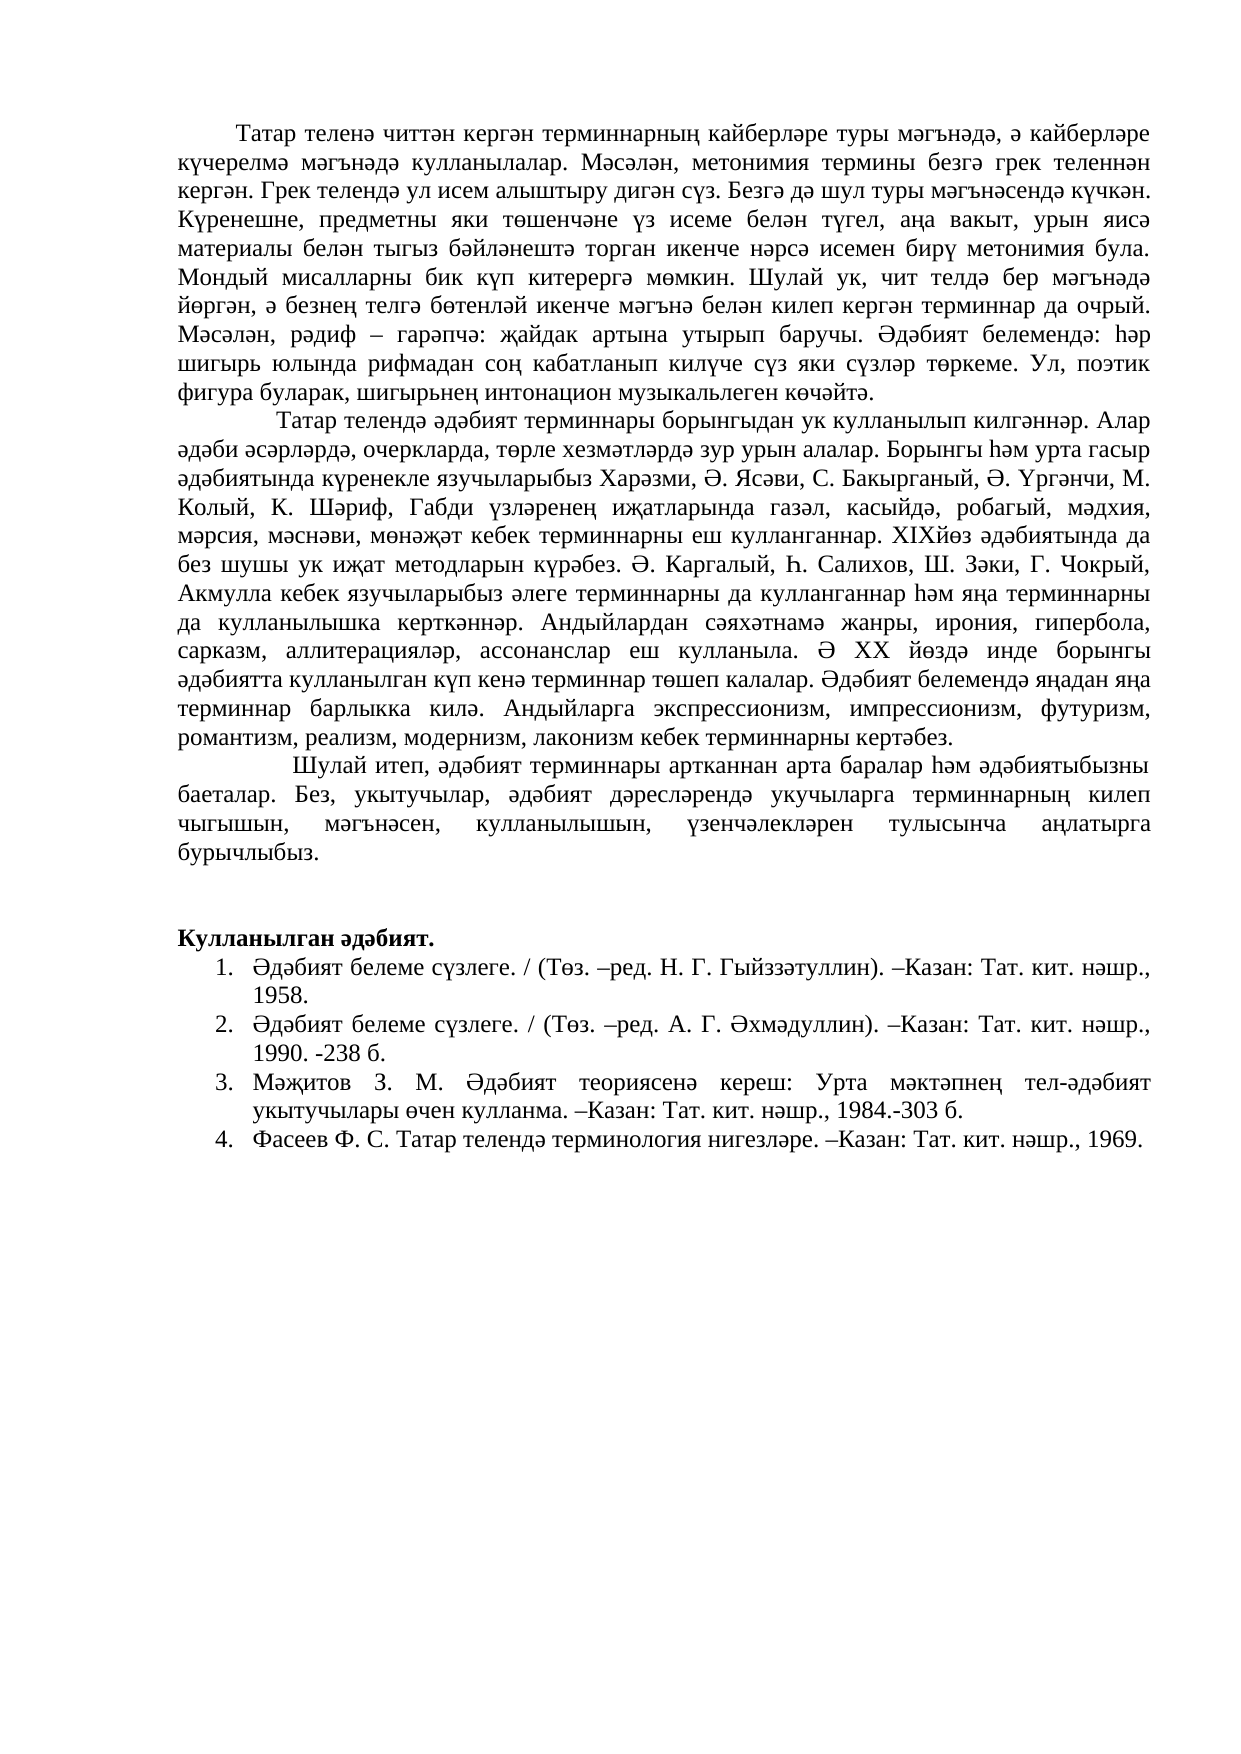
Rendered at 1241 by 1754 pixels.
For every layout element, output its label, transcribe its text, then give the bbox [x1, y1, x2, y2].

text Татар телендә әдәбият терминнары борынгыдан ук кулланылып килгәннәр. Алар әдәби әсәрләрдә, очеркларда, төрле хезмәтләрдә зур урын алалар. Борынгы һәм урта гасыр әдәбиятында күренекле язучыларыбыз Харәзми, Ә. Ясәви, С. Бакырганый, Ә. Үргәнчи, М. Колый, К. Шәриф, Габди үзләренең иҗатларында газәл, касыйдә, робагый, мәдхия, мәрсия, мәснәви, мөнәҗәт кебек терминнарны еш кулланганнар. XIXйөз әдәбиятында да без шушы ук иҗат методларын күрәбез. Ә. Каргалый, Һ. Салихов, Ш. Зәки, Г. Чокрый, Акмулла кебек язучыларыбыз әлеге терминнарны да кулланганнар һәм яңа терминнарны да кулланылышка керткәннәр. Андыйлардан сәяхәтнамә жанры, ирония, гипербола, сарказм, аллитерацияләр, ассонанслар еш кулланыла. Ә XX йөздә инде борынгы әдәбиятта кулланылган күп кенә терминнар төшеп калалар. Әдәбият белемендә яңадан яңа терминнар барлыкка килә. Андыйларга экспрессионизм, импрессионизм, футуризм, романтизм, реализм, модернизм, лаконизм кебек терминнарны кертәбез. [177, 406, 1152, 751]
text Шулай итеп, әдәбият терминнары артканнан арта баралар һәм әдәбиятыбызны баеталар. Без, укытучылар, әдәбият дәресләрендә укучыларга терминнарның килеп чыгышын, мәгънәсен, кулланылышын, үзенчәлекләрен тулысынча аңлатырга бурычлыбыз. [177, 751, 1152, 866]
list Әдәбият белеме сүзлеге. / (Төз. –ред. Н. Г. Гыйззәтуллин). –Казан: Тат. кит. нәшр., 1958. [215, 952, 1152, 1009]
text Кулланылган әдәбият. [177, 923, 1152, 952]
list Мәҗитов З. М. Әдәбият теориясенә кереш: Урта мәктәпнең тел-әдәбият укытучылары өчен кулланма. –Казан: Тат. кит. нәшр., 1984.-303 б. [215, 1067, 1152, 1124]
text Татар теленә читтән кергән терминнарның кайберләре туры мәгънәдә, ә кайберләре күчерелмә мәгънәдә кулланылалар. Мәсәлән, метонимия термины безгә грек теленнән кергән. Грек телендә ул исем алыштыру дигән сүз. Безгә дә шул туры мәгънәсендә күчкән. Күренешне, предметны яки төшенчәне үз исеме белән түгел, аңа вакыт, урын яисә материалы белән тыгыз бәйләнештә торган икенче нәрсә исемен бирү метонимия була. Мондый мисалларны бик күп китерергә мөмкин. Шулай ук, чит телдә бер мәгънәдә йөргән, ә безнең телгә бөтенләй икенче мәгънә белән килеп кергән терминнар да очрый. Мәсәлән, рәдиф – гарәпчә: җайдак артына утырып баручы. Әдәбият белемендә: һәр шигырь юлында рифмадан соң кабатланып килүче сүз яки сүзләр төркеме. Ул, поэтик фигура буларак, шигырьнең интонацион музыкальлеген көчәйтә. [177, 118, 1152, 406]
list Фасеев Ф. С. Татар телендә терминология нигезләре. –Казан: Тат. кит. нәшр., 1969. [215, 1124, 1152, 1153]
list Әдәбият белеме сүзлеге. / (Төз. –ред. А. Г. Әхмәдуллин). –Казан: Тат. кит. нәшр., 1990. -238 б. [215, 1009, 1152, 1067]
